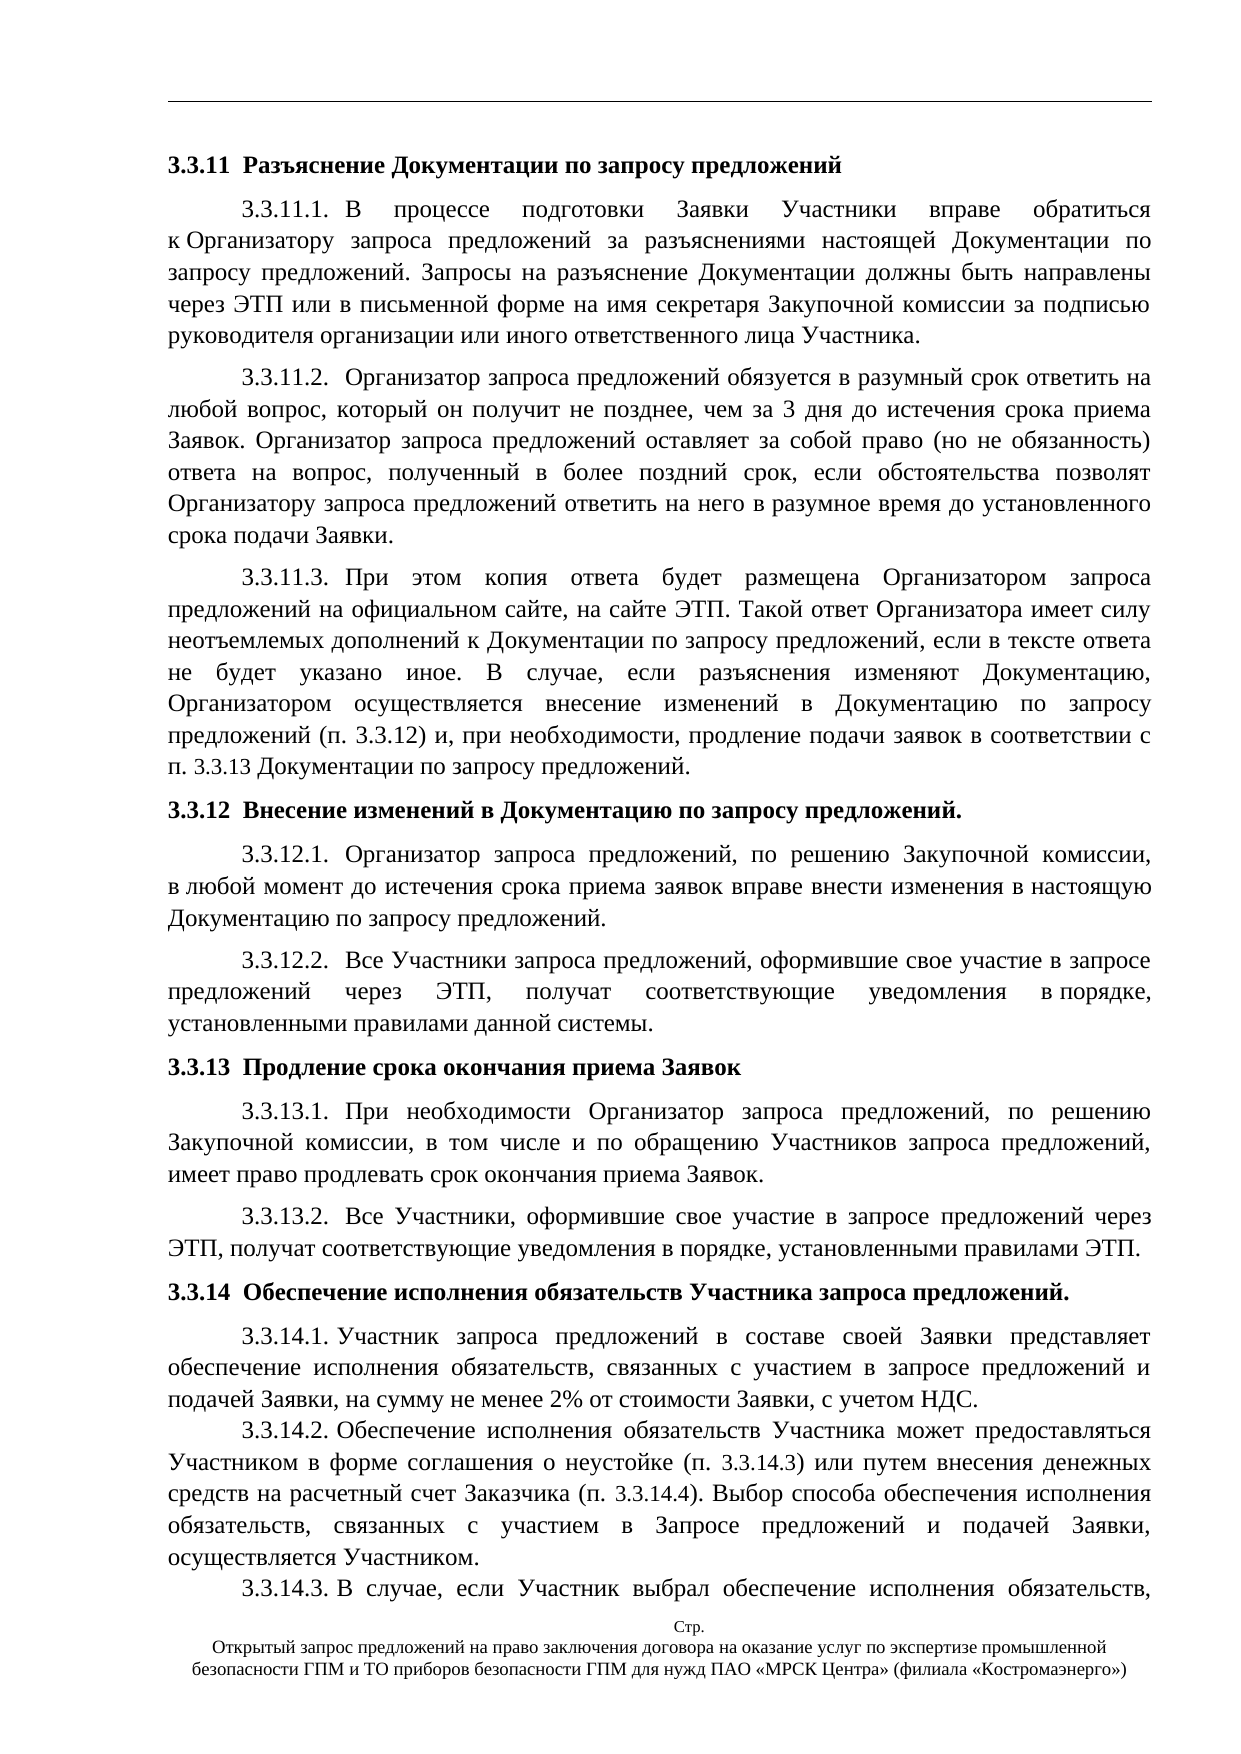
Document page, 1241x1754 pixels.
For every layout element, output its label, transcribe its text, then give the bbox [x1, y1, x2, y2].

subtitle Продление срока окончания приема Заявок [168, 1052, 1152, 1081]
list Обеспечение исполнения обязательств Участника может предоставляться Участником в форме соглашения о неустойке (п. 3.3.14.3) или путем внесения денежных средств на расчетный счет Заказчика (п. 3.3.14.4). Выбор способа обеспечения исполнения обязательств, связанных с участием в Запросе предложений и подачей Заявки, осуществляется Участником. [168, 1415, 1152, 1570]
subtitle Обеспечение исполнения обязательств Участника запроса предложений. [168, 1277, 1152, 1305]
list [168, 1573, 1152, 1602]
list При необходимости Организатор запроса предложений, по решению Закупочной комиссии, в том числе и по обращению Участников запроса предложений, имеет право продлевать срок окончания приема Заявок. [168, 1096, 1152, 1188]
list Все Участники запроса предложений, оформившие свое участие в запросе предложений через ЭТП, получат соответствующие уведомления в порядке, установленными правилами данной системы. [168, 945, 1152, 1037]
subtitle Разъяснение Документации по запросу предложений [168, 150, 1152, 179]
list Организатор запроса предложений обязуется в разумный срок ответить на любой вопрос, который он получит не позднее, чем за 3 дня до истечения срока приема Заявок. Организатор запроса предложений оставляет за собой право (но не обязанность) ответа на вопрос, полученный в более поздний срок, если обстоятельства позволят Организатору запроса предложений ответить на него в разумное время до установленного срока подачи Заявки. [168, 362, 1152, 549]
list Все Участники, оформившие свое участие в запросе предложений через ЭТП, получат соответствующие уведомления в порядке, установленными правилами ЭТП. [168, 1201, 1152, 1261]
list Организатор запроса предложений, по решению Закупочной комиссии, в любой момент до истечения срока приема заявок вправе внести изменения в настоящую Документацию по запросу предложений. [168, 839, 1152, 931]
list При этом копия ответа будет размещена Организатором запроса предложений на официальном сайте, на сайте ЭТП. Такой ответ Организатора имеет силу неотъемлемых дополнений к Документации по запросу предложений, если в тексте ответа не будет указано иное. В случае, если разъяснения изменяют Документацию, Организатором осуществляется внесение изменений в Документацию по запросу предложений (п. 3.3.12) и, при необходимости, продление подачи заявок в соответствии с п. 3.3.13 Документации по запросу предложений. [168, 562, 1152, 780]
subtitle Внесение изменений в Документацию по запросу предложений. [168, 796, 1152, 824]
list В процессе подготовки Заявки Участники вправе обратиться к Организатору запроса предложений за разъяснениями настоящей Документации по запросу предложений. Запросы на разъяснение Документации должны быть направлены через ЭТП или в письменной форме на имя секретаря Закупочной комиссии за подписью руководителя организации или иного ответственного лица Участника. [168, 194, 1152, 349]
list Участник запроса предложений в составе своей Заявки представляет обеспечение исполнения обязательств, связанных с участием в запросе предложений и подачей Заявки, на сумму не менее 2% от стоимости Заявки, с учетом НДС. [168, 1321, 1152, 1413]
